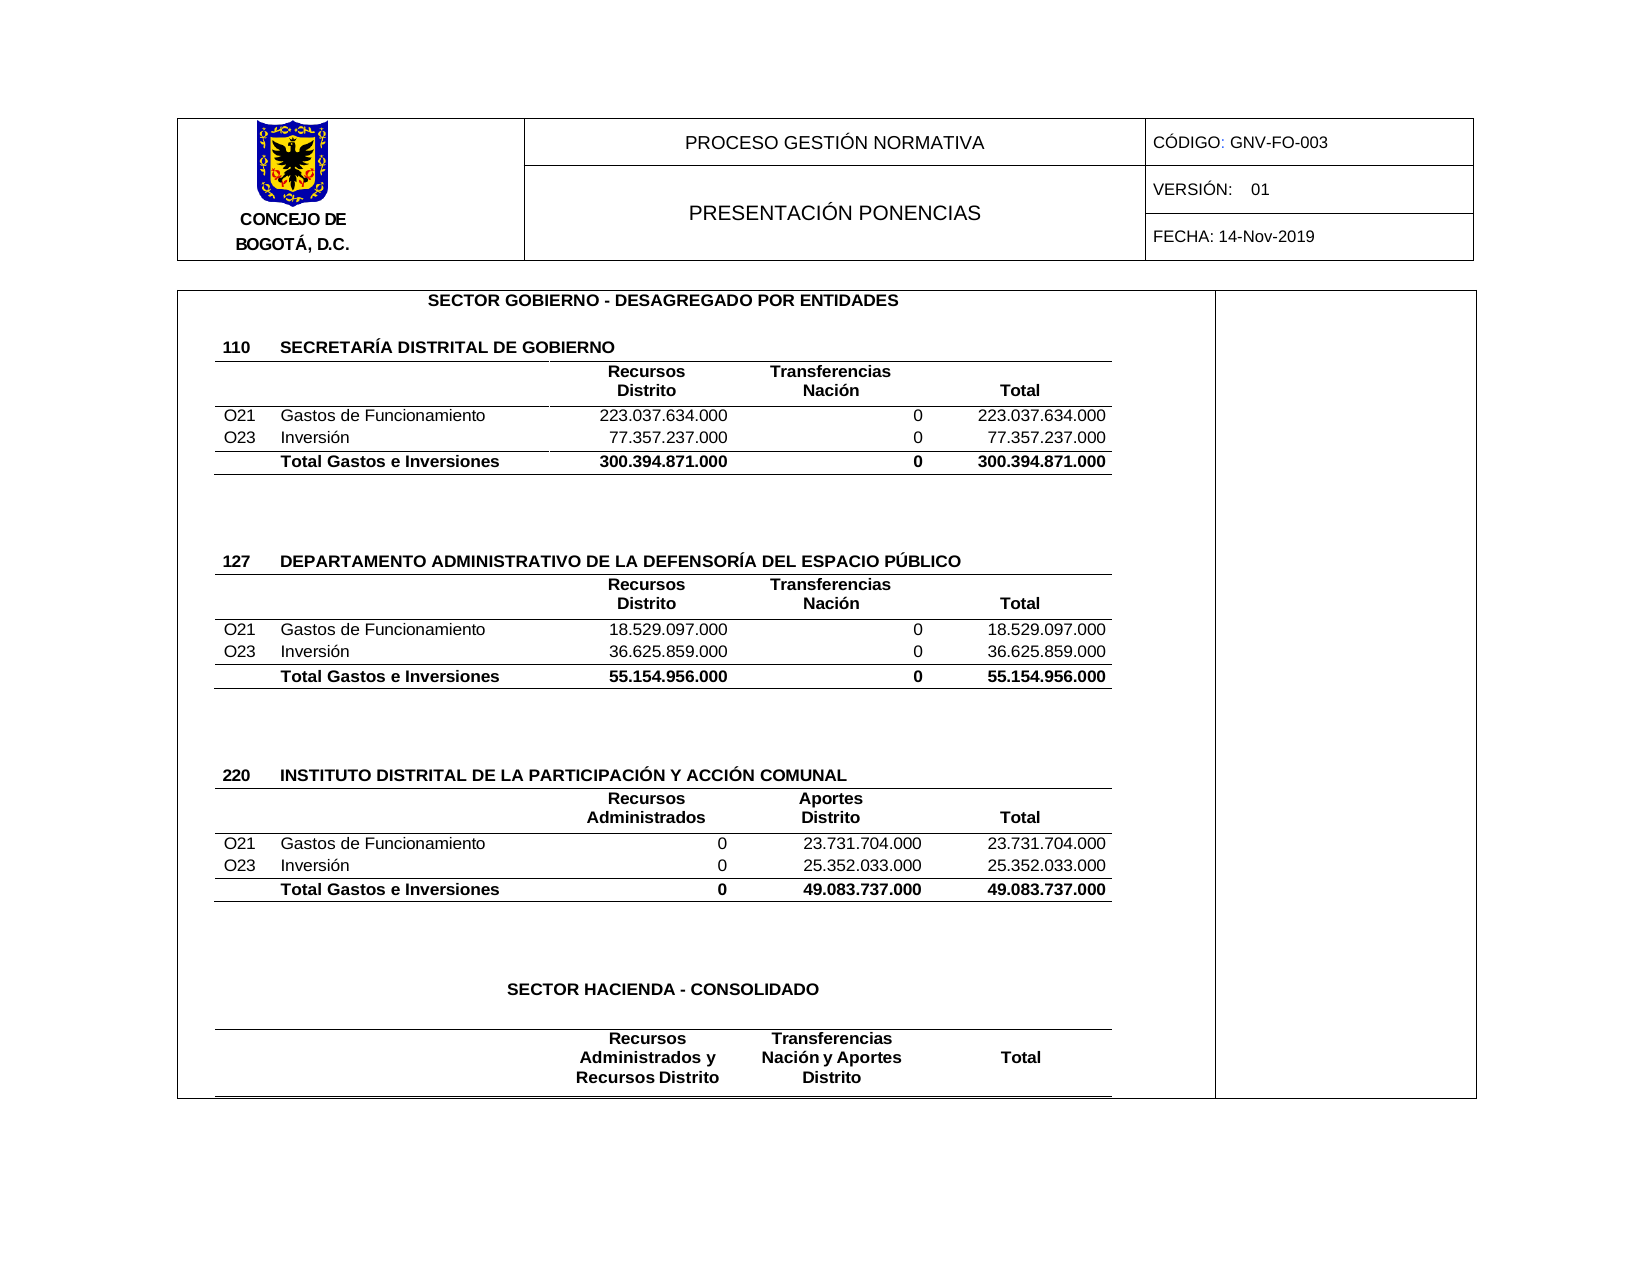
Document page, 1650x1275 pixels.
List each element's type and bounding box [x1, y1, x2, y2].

table_cell [1216, 291, 1476, 1098]
table_cell [178, 291, 1215, 1098]
